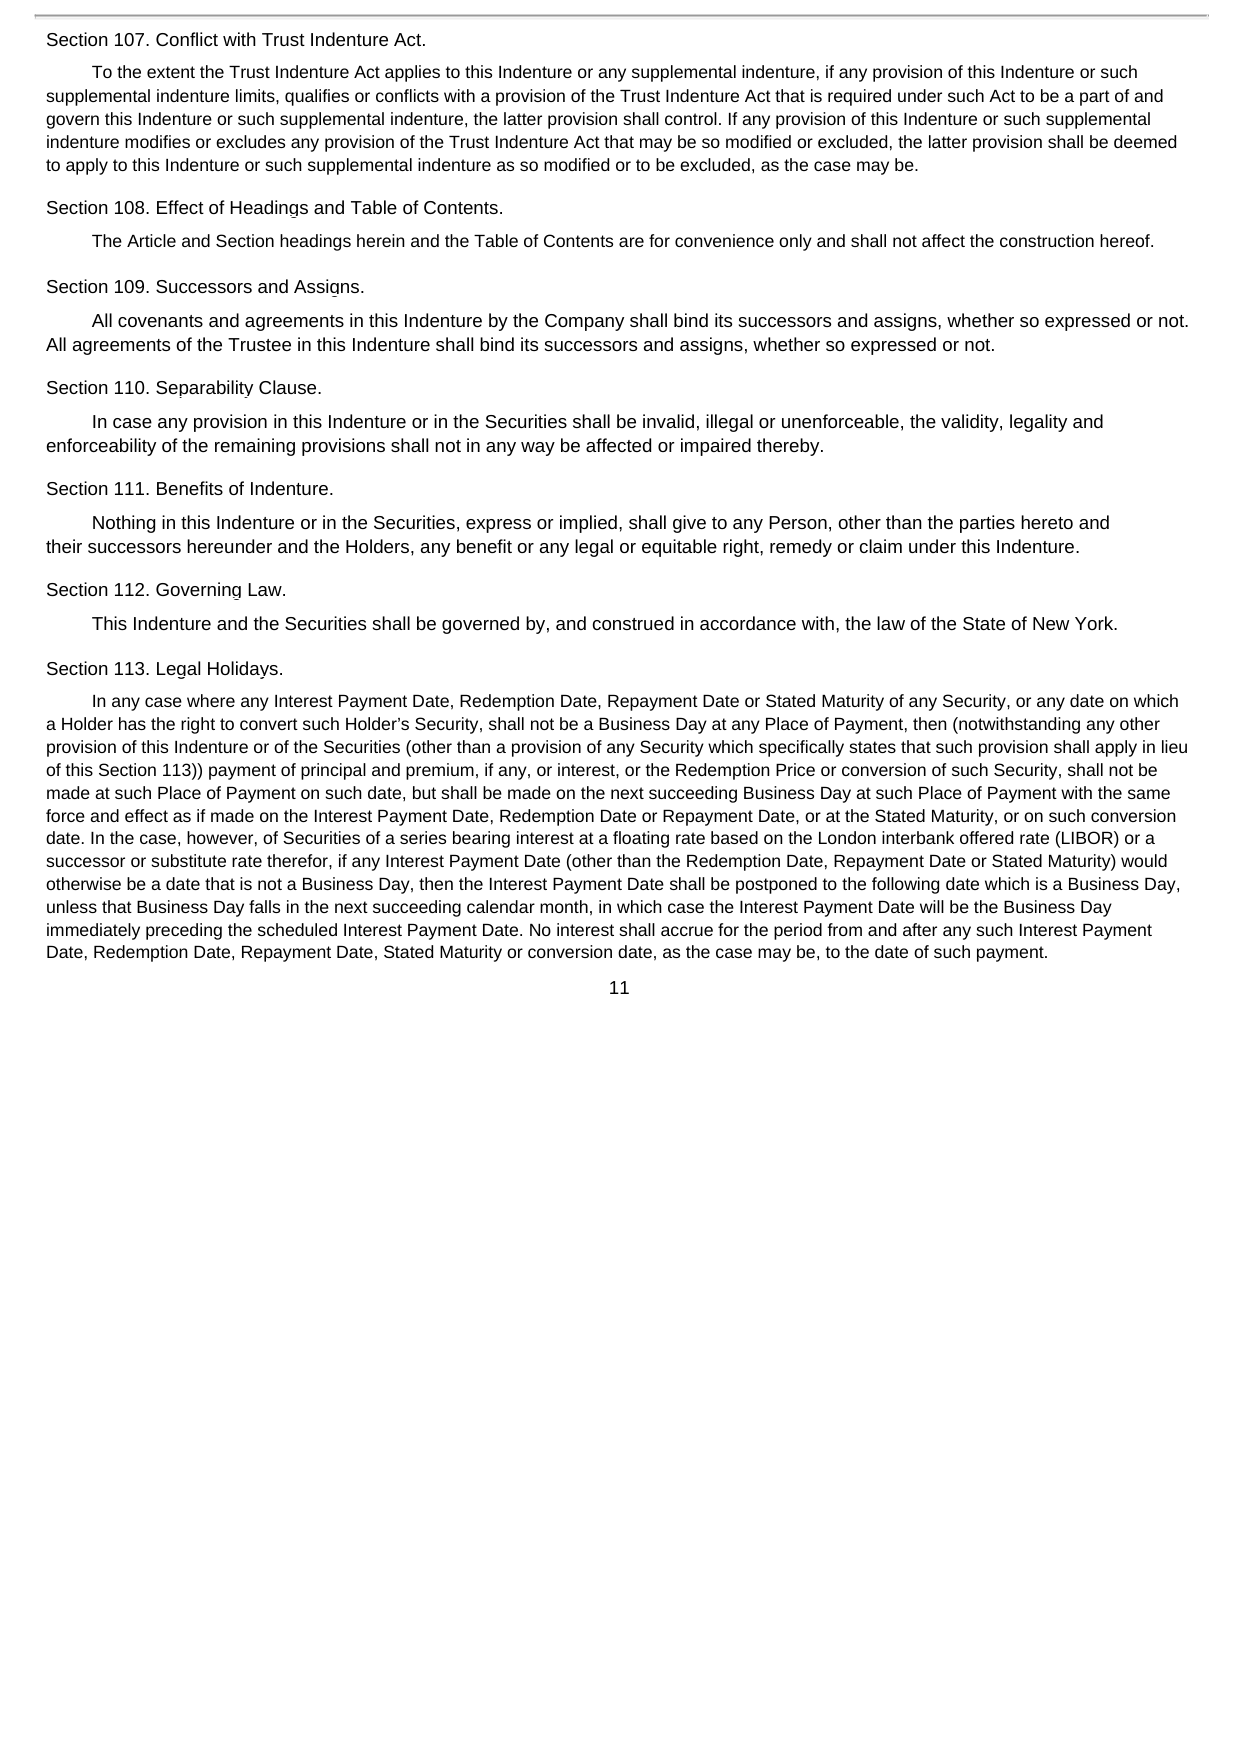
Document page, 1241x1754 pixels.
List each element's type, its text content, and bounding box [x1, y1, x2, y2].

text In any case where any Interest Payment Date, Redemption Date, Repayment Date or Stated Maturity of any Security, or any date on which a Holder has the right to convert such Holder’s Security, shall not be a Business Day at any Place of Payment, then (notwithstanding any other provision of this Indenture or of the Securities (other than a provision of any Security which specifically states that such provision shall apply in lieu of this Section 113)) payment of principal and premium, if any, or interest, or the Redemption Price or conversion of such Security, shall not be made at such Place of Payment on such date, but shall be made on the next succeeding Business Day at such Place of Payment with the same force and effect as if made on the Interest Payment Date, Redemption Date or Repayment Date, or at the Stated Maturity, or on such conversion date. In the case, however, of Securities of a series bearing interest at a floating rate based on the London interbank offered rate (LIBOR) or a successor or substitute rate therefor, if any Interest Payment Date (other than the Redemption Date, Repayment Date or Stated Maturity) would otherwise be a date that is not a Business Day, then the Interest Payment Date shall be postponed to the following date which is a Business Day, unless that Business Day falls in the next succeeding calendar month, in which case the Interest Payment Date will be the Business Day immediately preceding the scheduled Interest Payment Date. No interest shall accrue for the period from and after any such Interest Payment Date, Redemption Date, Repayment Date, Stated Maturity or conversion date, as the case may be, to the date of such payment. [46, 691, 1190, 963]
text Section 108. Effect of Headings and Table of Contents. [46, 197, 1190, 218]
text Section 110. Separability Clause. [46, 377, 1190, 398]
text Nothing in this Indenture or in the Securities, express or implied, shall give to any Person, other than the parties hereto and their successors hereunder and the Holders, any benefit or any legal or equitable right, remedy or claim under this Indenture. [46, 511, 1136, 558]
text In case any provision in this Indenture or in the Securities shall be invalid, illegal or unenforceable, the validity, legality and enforceability of the remaining provisions shall not in any way be affected or impaired thereby. [46, 410, 1178, 457]
text Section 113. Legal Holidays. [46, 657, 1190, 679]
text To the extent the Trust Indenture Act applies to this Indenture or any supplemental indenture, if any provision of this Indenture or such supplemental indenture limits, qualifies or conflicts with a provision of the Trust Indenture Act that is required under such Act to be a part of and govern this Indenture or such supplemental indenture, the latter provision shall control. If any provision of this Indenture or such supplemental indenture modifies or excludes any provision of the Trust Indenture Act that may be so modified or excluded, the latter provision shall be deemed to apply to this Indenture or such supplemental indenture as so modified or to be excluded, as the case may be. [46, 62, 1190, 176]
text Section 112. Governing Law. [46, 579, 1190, 600]
text Section 109. Successors and Assigns. [46, 276, 1190, 297]
text Section 107. Conflict with Trust Indenture Act. [46, 28, 1190, 50]
text The Article and Section headings herein and the Table of Contents are for convenience only and shall not affect the construction hereof. [92, 231, 1190, 251]
picture [32, 14, 1209, 21]
text All covenants and agreements in this Indenture by the Company shall bind its successors and assigns, whether so expressed or not. All agreements of the Trustee in this Indenture shall bind its successors and assigns, whether so expressed or not. [46, 309, 1190, 356]
text This Indenture and the Securities shall be governed by, and construed in accordance with, the law of the State of New York. [92, 612, 1190, 634]
text 11 [46, 977, 1192, 998]
text Section 111. Benefits of Indenture. [46, 478, 1190, 499]
